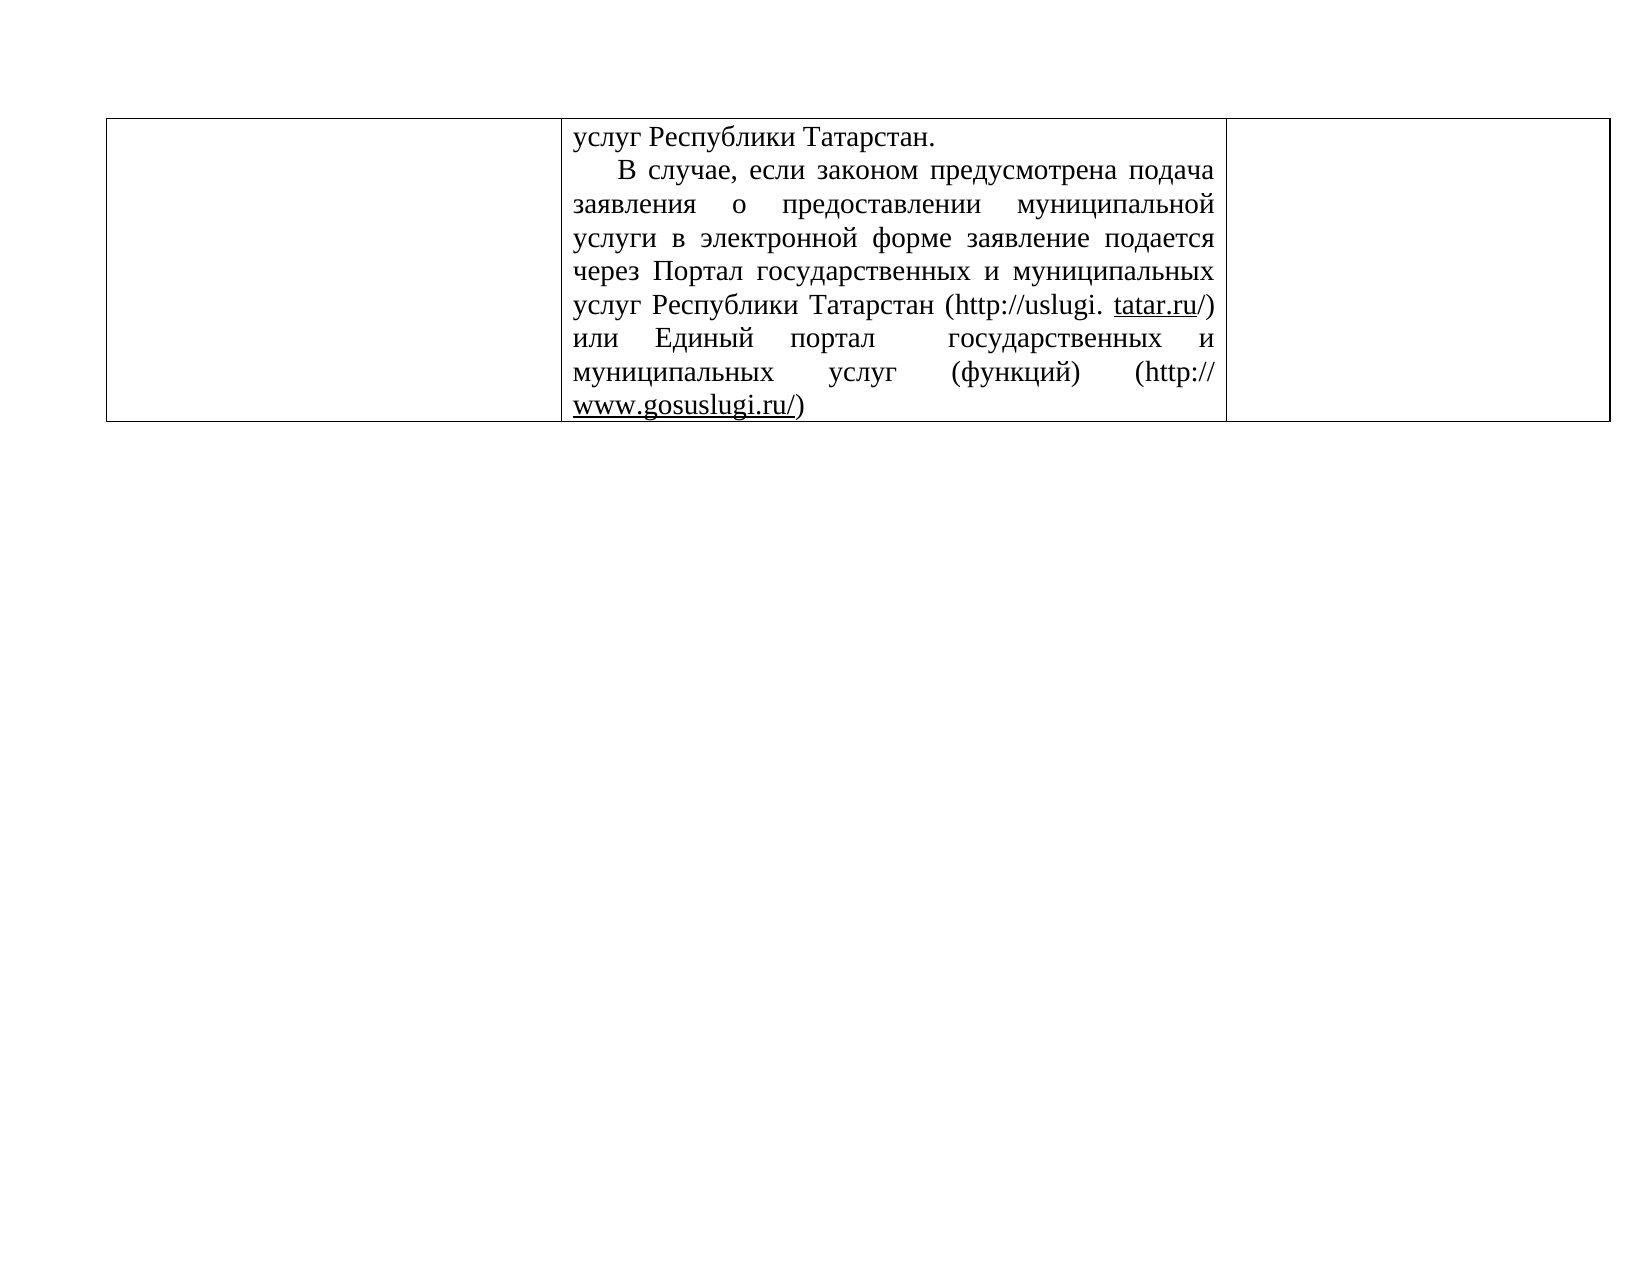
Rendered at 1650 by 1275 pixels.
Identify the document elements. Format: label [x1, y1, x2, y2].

table_cell [1227, 119, 1609, 421]
table_cell [562, 119, 1226, 421]
table_cell [107, 119, 561, 421]
